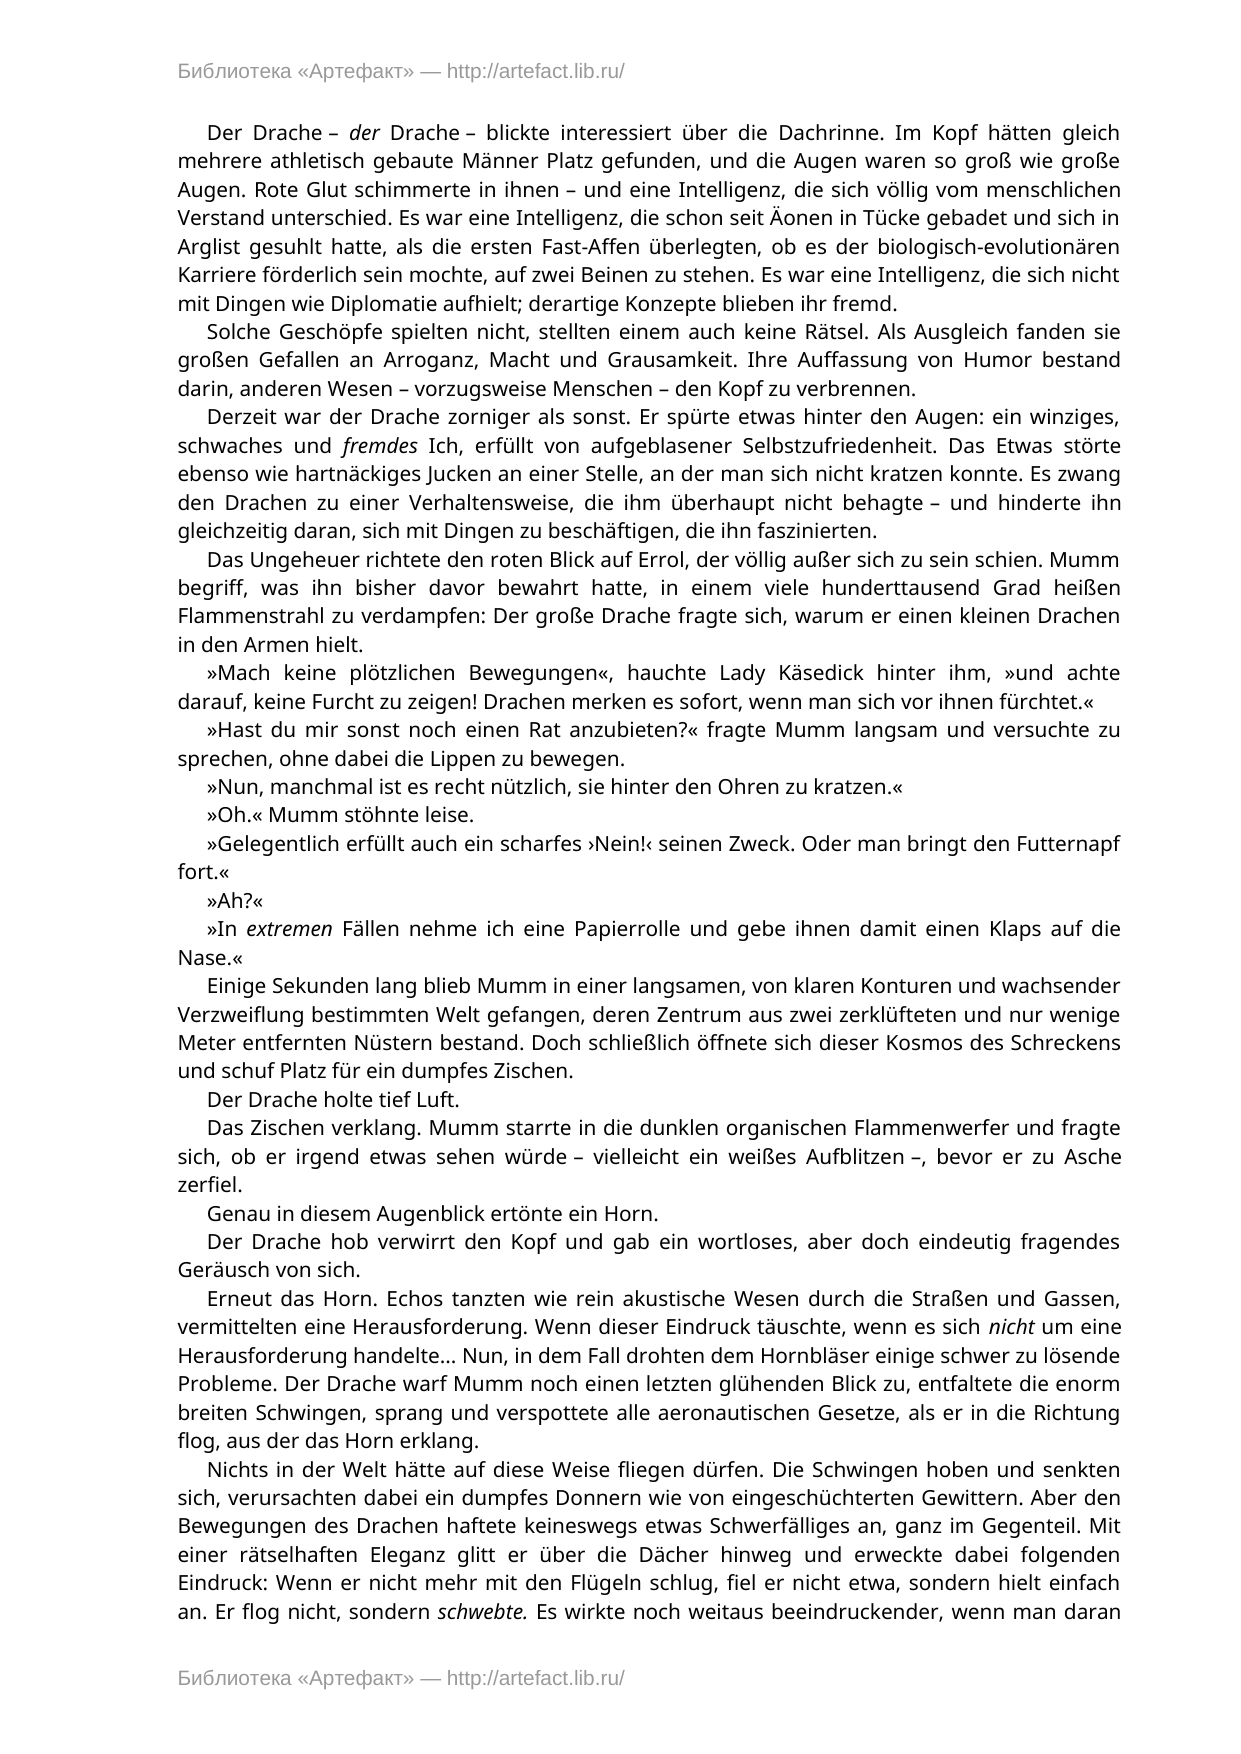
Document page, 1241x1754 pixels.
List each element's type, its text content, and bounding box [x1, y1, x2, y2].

text »Nun, manchmal ist es recht nützlich, sie hinter den Ohren zu kratzen.« [177, 772, 1122, 801]
text »Oh.« Mumm stöhnte leise. [177, 801, 1122, 829]
text »Ah?« [177, 886, 1122, 914]
text »In extremen Fällen nehme ich eine Papierrolle und gebe ihnen damit einen Klaps auf die Nase.« [177, 914, 1122, 971]
text »Hast du mir sonst noch einen Rat anzubieten?« fragte Mumm langsam und versuchte zu sprechen, ohne dabei die Lippen zu bewegen. [177, 715, 1122, 772]
text Das Zischen verklang. Mumm starrte in die dunklen organischen Flammenwerfer und fragte sich, ob er irgend etwas sehen würde – vielleicht ein weißes Aufblitzen –, bevor er zu Asche zerfiel. [177, 1113, 1122, 1199]
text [177, 1455, 1122, 1625]
text Einige Sekunden lang blieb Mumm in einer langsamen, von klaren Konturen und wachsender Verzweiflung bestimmten Welt gefangen, deren Zentrum aus zwei zerklüfteten und nur wenige Meter entfernten Nüstern bestand. Doch schließlich öffnete sich dieser Kosmos des Schreckens und schuf Platz für ein dumpfes Zischen. [177, 971, 1122, 1085]
text Der Drache holte tief Luft. [177, 1085, 1122, 1113]
text Das Ungeheuer richtete den roten Blick auf Errol, der völlig außer sich zu sein schien. Mumm begriff, was ihn bisher davor bewahrt hatte, in einem viele hunderttausend Grad heißen Flammenstrahl zu verdampfen: Der große Drache fragte sich, warum er einen kleinen Drachen in den Armen hielt. [177, 545, 1122, 658]
text Derzeit war der Drache zorniger als sonst. Er spürte etwas hinter den Augen: ein winziges, schwaches und fremdes Ich, erfüllt von aufgeblasener Selbstzufriedenheit. Das Etwas störte ebenso wie hartnäckiges Jucken an einer Stelle, an der man sich nicht kratzen konnte. Es zwang den Drachen zu einer Verhaltensweise, die ihm überhaupt nicht behagte – und hinderte ihn gleichzeitig daran, sich mit Dingen zu beschäftigen, die ihn faszinierten. [177, 402, 1122, 545]
text Solche Geschöpfe spielten nicht, stellten einem auch keine Rätsel. Als Ausgleich fanden sie großen Gefallen an Arroganz, Macht und Grausamkeit. Ihre Auffassung von Humor bestand darin, anderen Wesen – vorzugsweise Menschen – den Kopf zu verbrennen. [177, 317, 1122, 402]
text Der Drache hob verwirrt den Kopf und gab ein wortloses, aber doch eindeutig fragendes Geräusch von sich. [177, 1227, 1122, 1284]
text Der Drache – der Drache – blickte interessiert über die Dachrinne. Im Kopf hätten gleich mehrere athletisch gebaute Männer Platz gefunden, und die Augen waren so groß wie große Augen. Rote Glut schimmerte in ihnen – und eine Intelligenz, die sich völlig vom menschlichen Verstand unterschied. Es war eine Intelligenz, die schon seit Äonen in Tücke gebadet und sich in Arglist gesuhlt hatte, als die ersten Fast-Affen überlegten, ob es der biologisch-evolutionären Karriere förderlich sein mochte, auf zwei Beinen zu stehen. Es war eine Intelligenz, die sich nicht mit Dingen wie Diplomatie aufhielt; derartige Konzepte blieben ihr fremd. [177, 118, 1122, 317]
text »Gelegentlich erfüllt auch ein scharfes ›Nein!‹ seinen Zweck. Oder man bringt den Futternapf fort.« [177, 829, 1122, 886]
text »Mach keine plötzlichen Bewegungen«, hauchte Lady Käsedick hinter ihm, »und achte darauf, keine Furcht zu zeigen! Drachen merken es sofort, wenn man sich vor ihnen fürchtet.« [177, 658, 1122, 715]
text Genau in diesem Augenblick ertönte ein Horn. [177, 1199, 1122, 1227]
text Erneut das Horn. Echos tanzten wie rein akustische Wesen durch die Straßen und Gassen, vermittelten eine Herausforderung. Wenn dieser Eindruck täuschte, wenn es sich nicht um eine Herausforderung handelte... Nun, in dem Fall drohten dem Hornbläser einige schwer zu lösende Probleme. Der Drache warf Mumm noch einen letzten glühenden Blick zu, entfaltete die enorm breiten Schwingen, sprang und verspottete alle aeronautischen Gesetze, als er in die Richtung flog, aus der das Horn erklang. [177, 1284, 1122, 1455]
